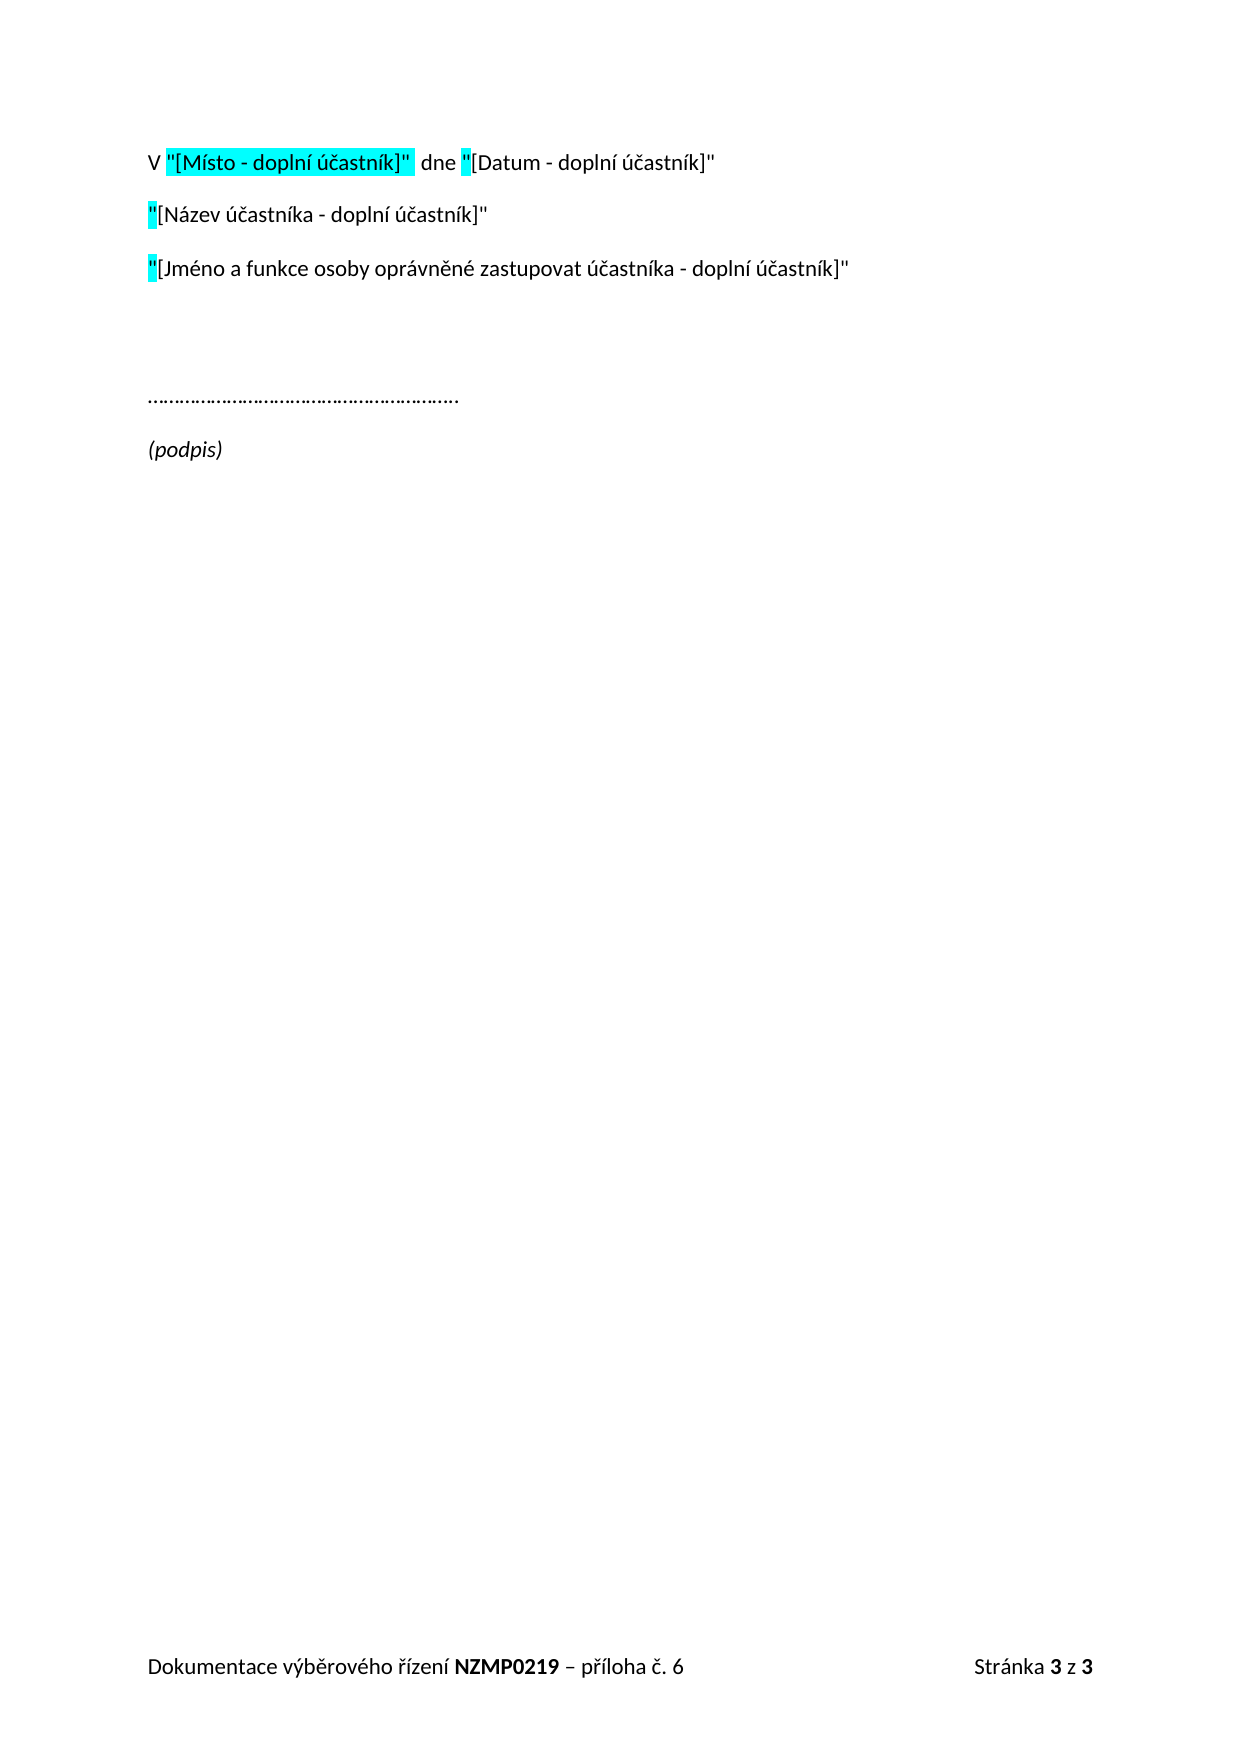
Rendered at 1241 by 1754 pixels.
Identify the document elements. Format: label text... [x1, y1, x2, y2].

text (podpis) [148, 435, 1093, 463]
text V dne [148, 148, 166, 176]
text ………………………………………………….. [148, 382, 1093, 410]
text V dne [471, 148, 1093, 176]
text V dne [415, 148, 461, 176]
